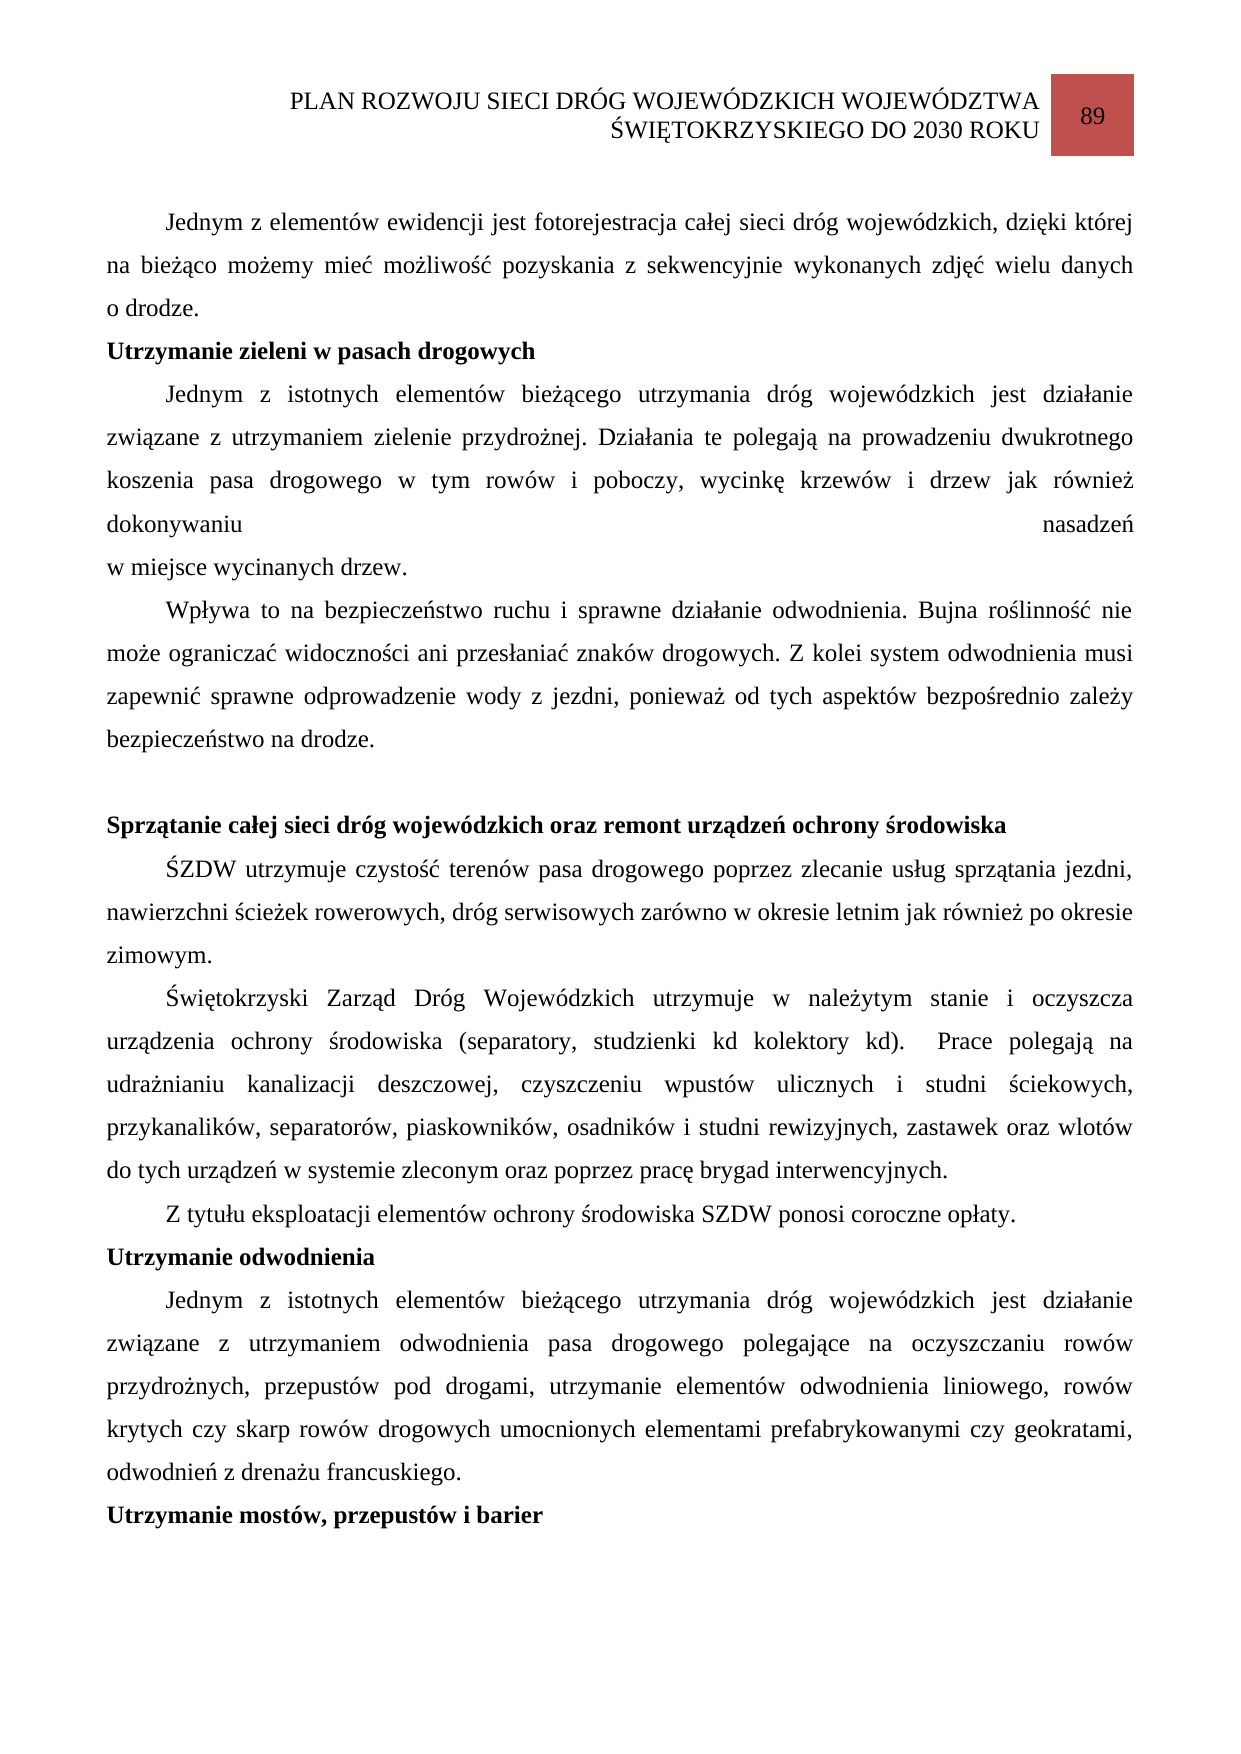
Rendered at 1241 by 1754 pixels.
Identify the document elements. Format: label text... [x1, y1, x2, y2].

text Jednym z istotnych elementów bieżącego utrzymania dróg wojewódzkich jest działanie związane z utrzymaniem zielenie przydrożnej. Działania te polegają na prowadzeniu dwukrotnego koszenia pasa drogowego w tym rowów i poboczy, wycinkę krzewów i drzew jak również dokonywaniu nasadzeń w miejsce wycinanych drzew. [106, 379, 1134, 581]
text Utrzymanie zieleni w pasach drogowych [106, 336, 1134, 365]
text Utrzymanie mostów, przepustów i barier [106, 1501, 1134, 1529]
text Sprzątanie całej sieci dróg wojewódzkich oraz remont urządzeń ochrony środowiska [106, 811, 1134, 839]
text Świętokrzyski Zarząd Dróg Wojewódzkich utrzymuje w należytym stanie i oczyszcza urządzenia ochrony środowiska (separatory, studzienki kd kolektory kd). Prace polegają na udrażnianiu kanalizacji deszczowej, czyszczeniu wpustów ulicznych i studni ściekowych, przykanalików, separatorów, piaskowników, osadników i studni rewizyjnych, zastawek oraz wlotów do tych urządzeń w systemie zleconym oraz poprzez pracę brygad interwencyjnych. [106, 983, 1134, 1184]
text ŚZDW utrzymuje czystość terenów pasa drogowego poprzez zlecanie usług sprzątania jezdni, nawierzchni ścieżek rowerowych, dróg serwisowych zarówno w okresie letnim jak również po okresie zimowym. [106, 854, 1134, 969]
text Z tytułu eksploatacji elementów ochrony środowiska SZDW ponosi coroczne opłaty. [106, 1199, 1134, 1227]
text Jednym z istotnych elementów bieżącego utrzymania dróg wojewódzkich jest działanie związane z utrzymaniem odwodnienia pasa drogowego polegające na oczyszczaniu rowów przydrożnych, przepustów pod drogami, utrzymanie elementów odwodnienia liniowego, rowów krytych czy skarp rowów drogowych umocnionych elementami prefabrykowanymi czy geokratami, odwodnień z drenażu francuskiego. [106, 1285, 1134, 1486]
text Utrzymanie odwodnienia [106, 1242, 1134, 1271]
text Jednym z elementów ewidencji jest fotorejestracja całej sieci dróg wojewódzkich, dzięki której na bieżąco możemy mieć możliwość pozyskania z sekwencyjnie wykonanych zdjęć wielu danych o drodze. [106, 207, 1134, 322]
text Wpływa to na bezpieczeństwo ruchu i sprawne działanie odwodnienia. Bujna roślinność nie może ograniczać widoczności ani przesłaniać znaków drogowych. Z kolei system odwodnienia musi zapewnić sprawne odprowadzenie wody z jezdni, ponieważ od tych aspektów bezpośrednio zależy bezpieczeństwo na drodze. [106, 595, 1134, 753]
